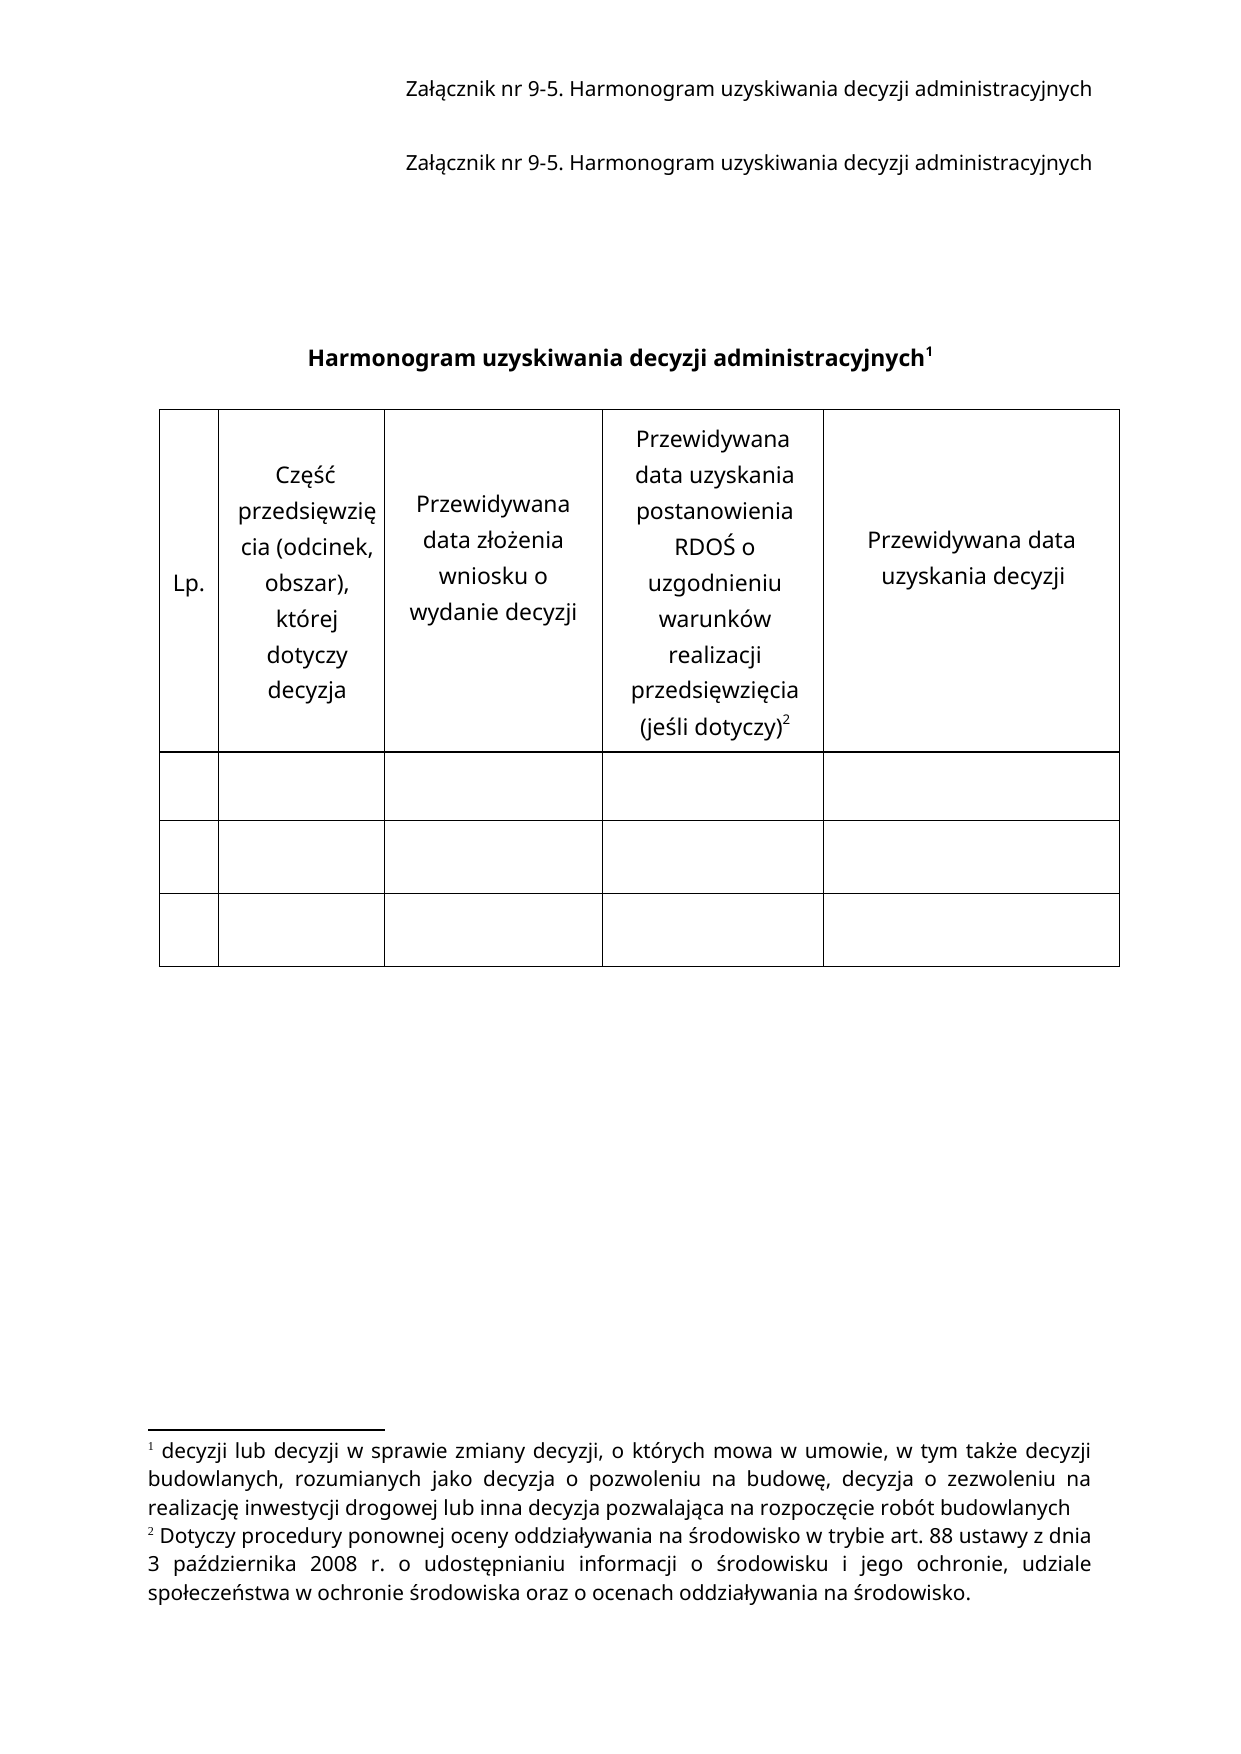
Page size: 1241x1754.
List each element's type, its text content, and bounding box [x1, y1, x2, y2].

table_cell [385, 894, 602, 966]
table_cell [824, 753, 1119, 820]
table_cell [385, 753, 602, 820]
table_cell [603, 821, 823, 893]
table_cell [219, 894, 384, 966]
table_header Lp. [160, 410, 218, 751]
table_header Część przedsięwzięcia (odcinek, obszar), której dotyczy decyzja [219, 410, 384, 751]
table_cell [219, 753, 384, 820]
table_cell [160, 821, 218, 893]
table_cell [385, 821, 602, 893]
table_header Przewidywana data złożenia wniosku o wydanie decyzji [385, 410, 602, 751]
table_cell [603, 753, 823, 820]
table_cell [824, 894, 1119, 966]
table_cell [160, 753, 218, 820]
subtitle Harmonogram uzyskiwania decyzji administracyjnych [148, 342, 1093, 373]
table_cell [824, 821, 1119, 893]
table_cell [603, 894, 823, 966]
table_header Przewidywana data uzyskania decyzji [824, 410, 1119, 751]
table_cell [219, 821, 384, 893]
table_cell [160, 894, 218, 966]
text Załącznik nr 9-5. Harmonogram uzyskiwania decyzji administracyjnych [148, 148, 1093, 176]
table_header Przewidywana data uzyskania postanowienia RDOŚ o uzgodnieniu warunków realizacji przedsięwzięcia (jeśli dotyczy) [603, 410, 823, 751]
